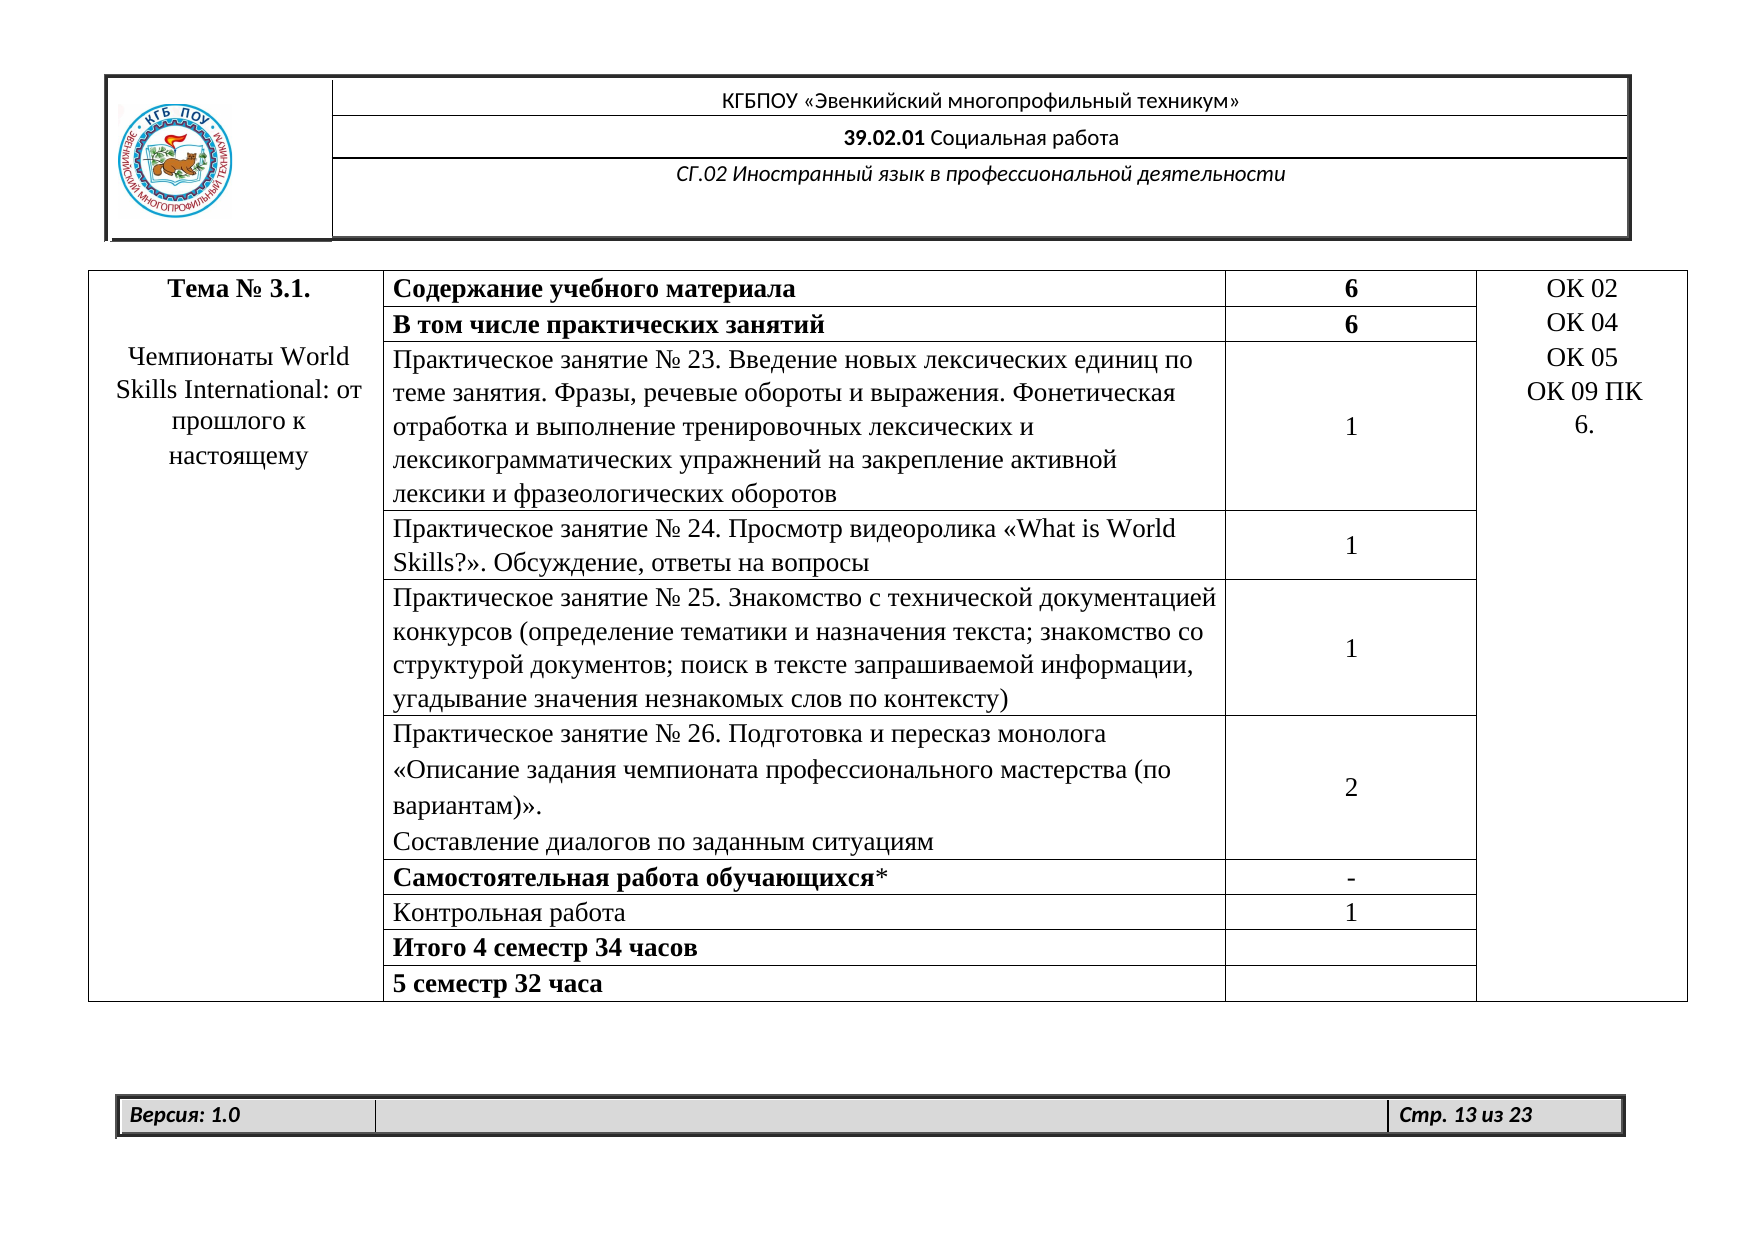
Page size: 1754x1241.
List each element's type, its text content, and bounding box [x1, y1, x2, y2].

table_cell Практическое занятие № 25. Знакомство с технической документацией конкурсов (определение тематики и назначения текста; знакомство со структурой документов; поиск в тексте запрашиваемой информации, угадывание значения незнакомых слов по контексту) [384, 580, 1225, 715]
table_cell Самостоятельная работа обучающихся* [384, 860, 1225, 894]
table_cell 6 [1226, 271, 1476, 306]
table_cell 1 [1226, 511, 1476, 579]
table_cell 2 [1226, 716, 1476, 859]
table_cell 1 [1226, 895, 1476, 929]
table_cell Итого 4 семестр 34 часов [384, 930, 1225, 965]
table_cell 5 семестр 32 часа [384, 966, 1225, 1001]
table_cell Практическое занятие № 24. Просмотр видеоролика «What is World Skills?». Обсуждение, ответы на вопросы [384, 511, 1225, 579]
picture [118, 104, 233, 219]
table_cell [1226, 930, 1476, 965]
table_cell В том числе практических занятий [384, 307, 1225, 341]
table_cell ОК 02 ОК 04 ОК 05 ОК 09 ПК 6. [1477, 271, 1687, 1001]
table_cell Практическое занятие № 26. Подготовка и пересказ монолога «Описание задания чемпионата профессионального мастерства (по вариантам)». Составление диалогов по заданным ситуациям [384, 716, 1225, 859]
table_cell - [1226, 860, 1476, 894]
table_cell Контрольная работа [384, 895, 1225, 929]
table_cell 1 [1226, 342, 1476, 510]
table_cell 1 [1226, 580, 1476, 715]
table_cell Практическое занятие № 23. Введение новых лексических единиц по теме занятия. Фразы, речевые обороты и выражения. Фонетическая отработка и выполнение тренировочных лексических и лексикограмматических упражнений на закрепление активной лексики и фразеологических оборотов [384, 342, 1225, 510]
picture [118, 104, 161, 152]
table_cell 6 [1226, 307, 1476, 341]
table_cell Содержание учебного материала [384, 271, 1225, 306]
table_cell [1226, 966, 1476, 1001]
table_cell Тема № 3.1. Чемпионаты World Skills International: от прошлого к настоящему [89, 271, 383, 1001]
